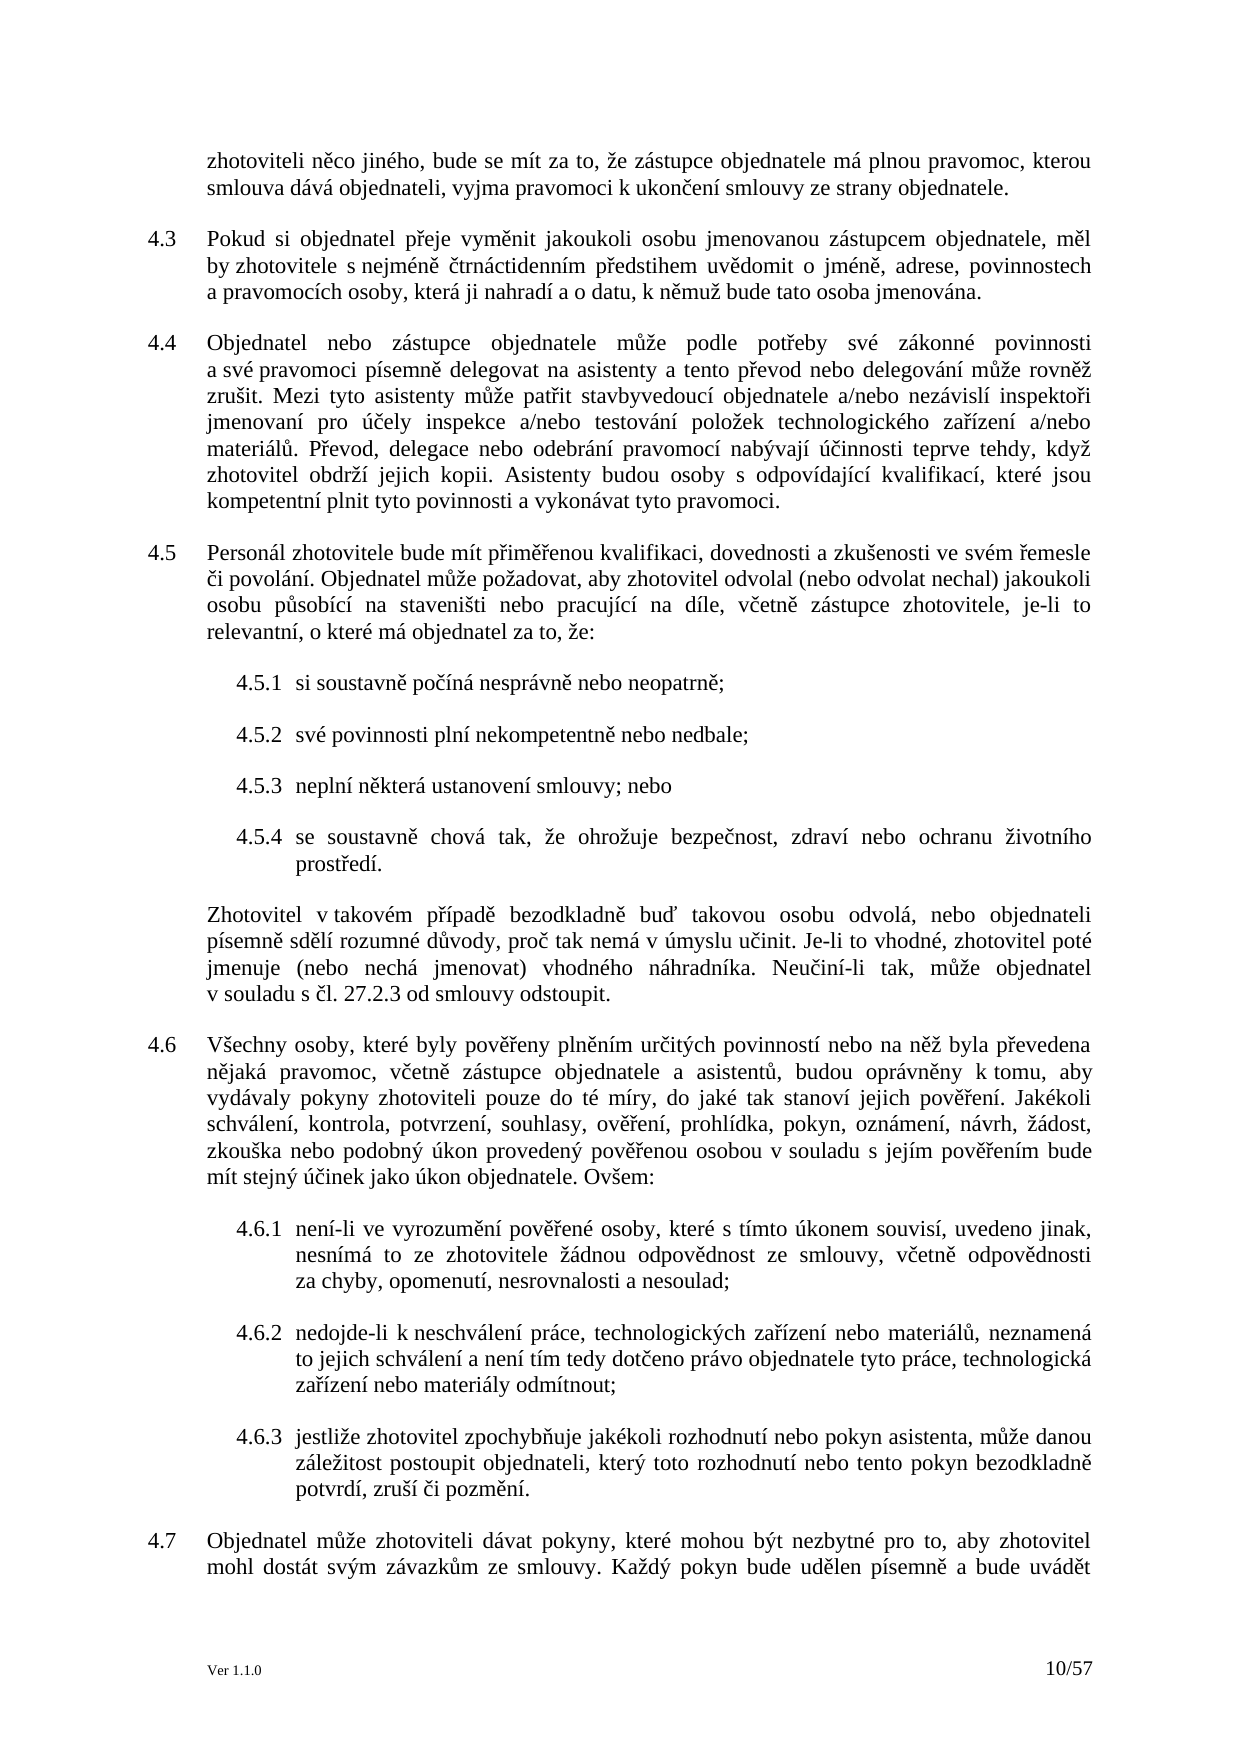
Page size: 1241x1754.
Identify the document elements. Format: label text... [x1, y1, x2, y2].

text není-li ve vyrozumění pověřené osoby, které s tímto úkonem souvisí, uvedeno jinak, nesnímá to ze zhotovitele žádnou odpovědnost ze smlouvy, včetně odpovědnosti za chyby, opomenutí, nesrovnalosti a nesoulad; [236, 1214, 1093, 1294]
text si soustavně počíná nesprávně nebo neopatrně; [236, 669, 1093, 696]
text své povinnosti plní nekompetentně nebo nedbale; [236, 721, 1093, 747]
text Pokud si objednatel přeje vyměnit jakoukoli osobu jmenovanou zástupcem objednatele, měl by zhotovitele s nejméně čtrnáctidenním předstihem uvědomit o jméně, adrese, povinnostech a pravomocích osoby, která ji nahradí a o datu, k němuž bude tato osoba jmenována. [148, 225, 1093, 304]
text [148, 1527, 1093, 1579]
text nedojde-li k neschválení práce, technologických zařízení nebo materiálů, neznamená to jejich schválení a není tím tedy dotčeno právo objednatele tyto práce, technologická zařízení nebo materiály odmítnout; [236, 1319, 1093, 1398]
text neplní některá ustanovení smlouvy; nebo [236, 772, 1093, 798]
text Objednatel nebo zástupce objednatele může podle potřeby své zákonné povinnosti a své pravomoci písemně delegovat na asistenty a tento převod nebo delegování může rovněž zrušit. Mezi tyto asistenty může patřit stavbyvedoucí objednatele a/nebo nezávislí inspektoři jmenovaní pro účely inspekce a/nebo testování položek technologického zařízení a/nebo materiálů. Převod, delegace nebo odebrání pravomocí nabývají účinnosti teprve tehdy, když zhotovitel obdrží jejich kopii. Asistenty budou osoby s odpovídající kvalifikací, které jsou kompetentní plnit tyto povinnosti a vykonávat tyto pravomoci. [148, 329, 1093, 514]
text jestliže zhotovitel zpochybňuje jakékoli rozhodnutí nebo pokyn asistenta, může danou záležitost postoupit objednateli, který toto rozhodnutí nebo tento pokyn bezodkladně potvrdí, zruší či pozmění. [236, 1423, 1093, 1502]
text Všechny osoby, které byly pověřeny plněním určitých povinností nebo na něž byla převedena nějaká pravomoc, včetně zástupce objednatele a asistentů, budou oprávněny k tomu, aby vydávaly pokyny zhotoviteli pouze do té míry, do jaké tak stanoví jejich pověření. Jakékoli schválení, kontrola, potvrzení, souhlasy, ověření, prohlídka, pokyn, oznámení, návrh, žádost, zkouška nebo podobný úkon provedený pověřenou osobou v souladu s jejím pověřením bude mít stejný účinek jako úkon objednatele. Ovšem: [148, 1031, 1093, 1189]
text se soustavně chová tak, že ohrožuje bezpečnost, zdraví nebo ochranu životního prostředí. [236, 823, 1093, 876]
text Personál zhotovitele bude mít přiměřenou kvalifikaci, dovednosti a zkušenosti ve svém řemesle či povolání. Objednatel může požadovat, aby zhotovitel odvolal (nebo odvolat nechal) jakoukoli osobu působící na staveništi nebo pracující na díle, včetně zástupce zhotovitele, je-li to relevantní, o které má objednatel za to, že: [148, 539, 1093, 644]
list Zhotovitel v takovém případě bezodkladně buď takovou osobu odvolá, nebo objednateli písemně sdělí rozumné důvody, proč tak nemá v úmyslu učinit. Je-li to vhodné, zhotovitel poté jmenuje (nebo nechá jmenovat) vhodného náhradníka. Neučiní-li tak, může objednatel v souladu s čl. 27.2.3 od smlouvy odstoupit. [207, 901, 1093, 1006]
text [148, 148, 1093, 200]
